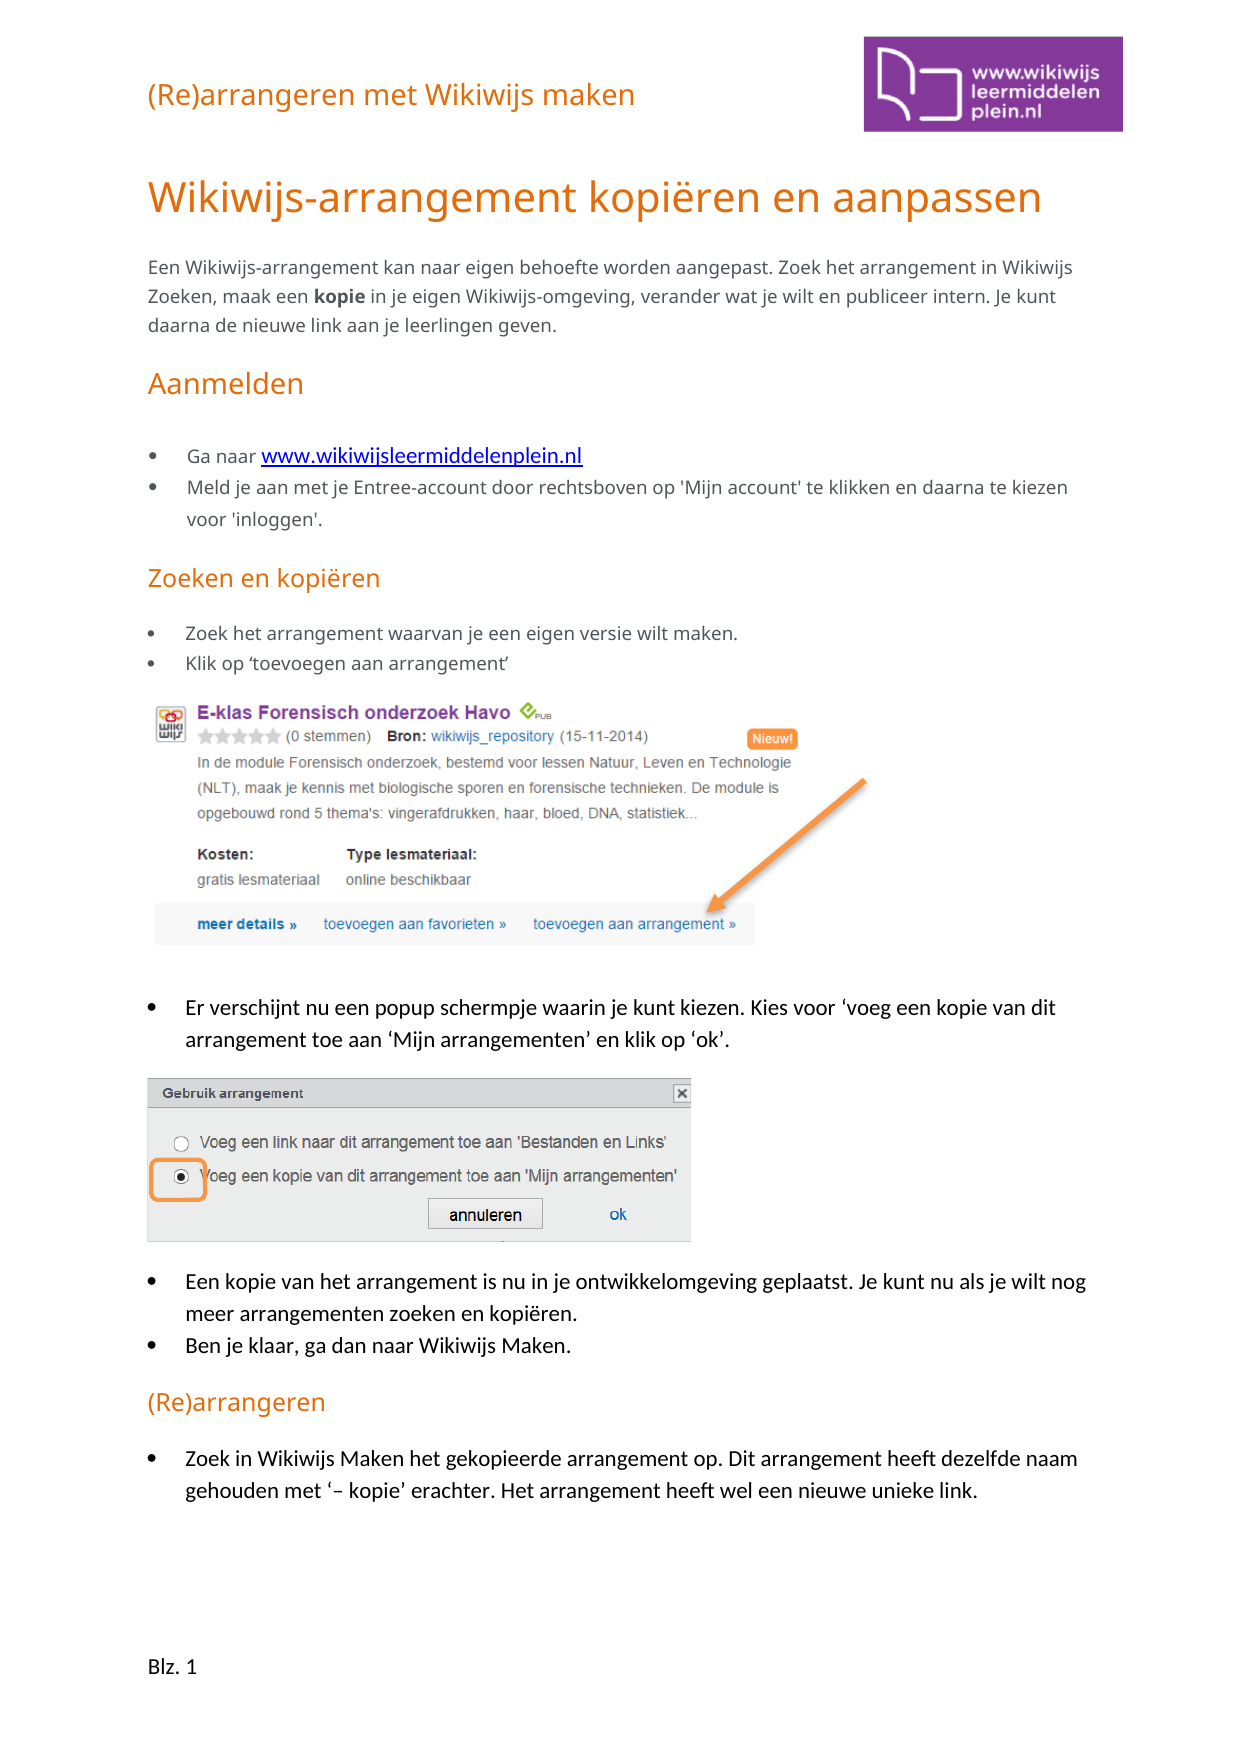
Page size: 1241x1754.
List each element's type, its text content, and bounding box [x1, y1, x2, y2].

list Ga naar www.wikiwijsleermiddelenplein.nl [149, 438, 1093, 469]
list Klik op ‘toevoegen aan arrangement’ [148, 650, 1093, 675]
list Er verschijnt nu een popup schermpje waarin je kunt kiezen. Kies voor ‘voeg een kopie van dit arrangement toe aan ‘Mijn arrangementen’ en klik op ‘ok’. [148, 993, 1093, 1053]
list Zoek het arrangement waarvan je een eigen versie wilt maken. [148, 621, 1093, 646]
text Wikiwijs-arrangement kopiëren en aanpassen [148, 168, 1093, 225]
list Ben je klaar, ga dan naar Wikiwijs Maken. [148, 1331, 1093, 1359]
text Aanmelden [148, 363, 1093, 403]
list Een kopie van het arrangement is nu in je ontwikkelomgeving geplaatst. Je kunt nu als je wilt nog meer arrangementen zoeken en kopiëren. [148, 1267, 1093, 1327]
picture [147, 1078, 692, 1242]
text Zoeken en kopiëren [148, 561, 1093, 595]
list Zoek in Wikiwijs Maken het gekopieerde arrangement op. Dit arrangement heeft dezelfde naam gehouden met ‘– kopie’ erachter. Het arrangement heeft wel een nieuwe unieke link. [148, 1444, 1093, 1504]
picture [152, 700, 802, 945]
text (Re)arrangeren [148, 1384, 1093, 1418]
text Een Wikiwijs-arrangement kan naar eigen behoefte worden aangepast. Zoek het arrangement in Wikiwijs Zoeken, maak een kopie in je eigen Wikiwijs-omgeving, verander wat je wilt en publiceer intern. Je kunt daarna de nieuwe link aan je leerlingen geven. [148, 254, 1093, 338]
picture [863, 36, 1123, 132]
list Meld je aan met je Entree-account door rechtsboven op 'Mijn account' te klikken en daarna te kiezen voor 'inloggen'. [149, 469, 1093, 531]
